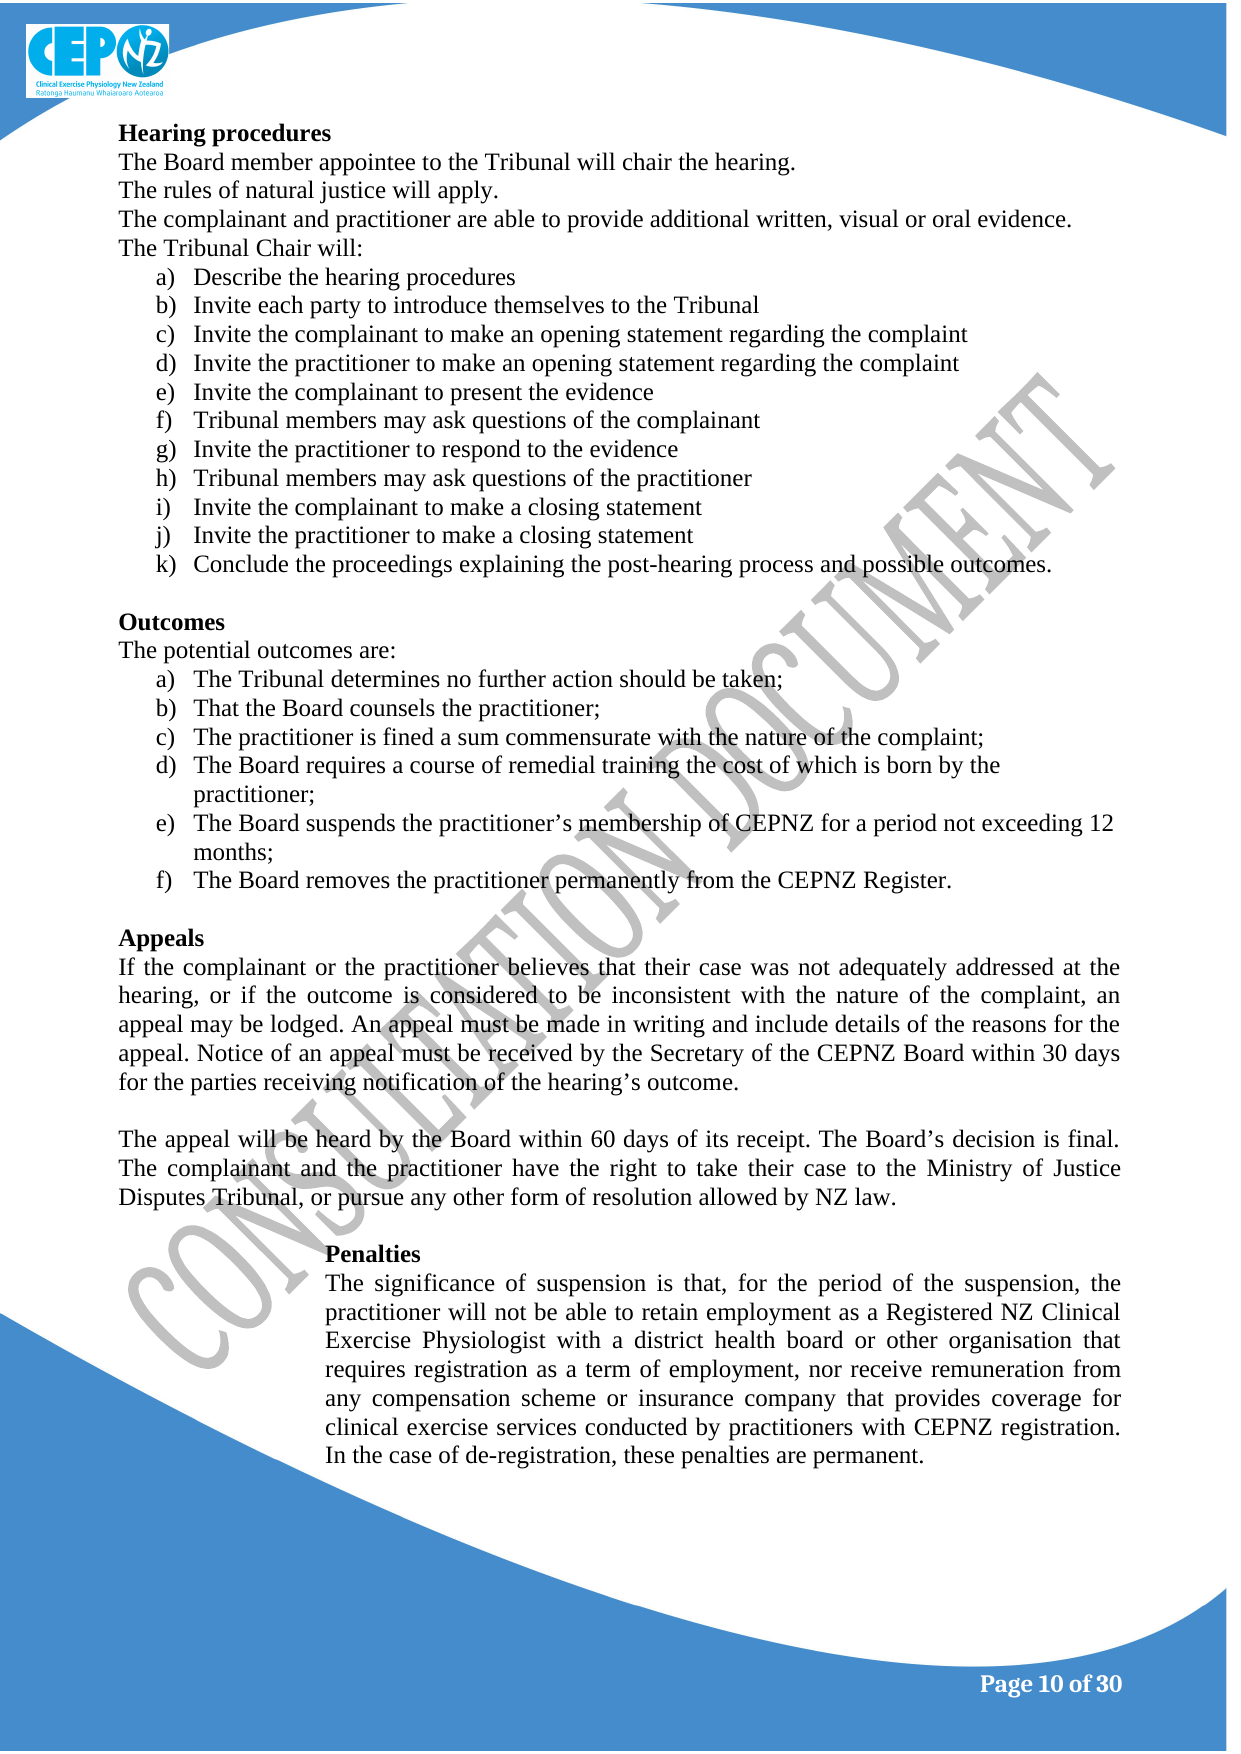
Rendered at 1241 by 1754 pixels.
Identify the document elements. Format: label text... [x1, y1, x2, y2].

list Invite the practitioner to make a closing statement [156, 521, 1122, 549]
list Tribunal members may ask questions of the complainant [156, 406, 1122, 434]
list That the Board counsels the practitioner; [156, 693, 1122, 722]
list Describe the hearing procedures [156, 262, 1122, 291]
list The practitioner is fined a sum commensurate with the nature of the complaint; [156, 722, 1122, 751]
text The Board member appointee to the Tribunal will chair the hearing. [118, 147, 1122, 176]
text The appeal will be heard by the Board within 60 days of its receipt. The Board’s decision is final. The complainant and the practitioner have the right to take their case to the Ministry of Justice Disputes Tribunal, or pursue any other form of resolution allowed by NZ law. [118, 1124, 1122, 1211]
picture [0, 3, 1227, 1751]
list Invite the complainant to make an opening statement regarding the complaint [156, 319, 1122, 348]
list The Tribunal determines no further action should be taken; [156, 664, 1122, 693]
text Outcomes [118, 607, 1122, 636]
list Invite the complainant to make a closing statement [156, 492, 1122, 521]
list Invite the complainant to present the evidence [156, 377, 1122, 406]
list The Board removes the practitioner permanently from the CEPNZ Register. [156, 866, 1122, 894]
text The rules of natural justice will apply. [118, 176, 1122, 204]
text If the complainant or the practitioner believes that their case was not adequately addressed at the hearing, or if the outcome is considered to be inconsistent with the nature of the complaint, an appeal may be lodged. An appeal must be made in writing and include details of the reasons for the appeal. Notice of an appeal must be received by the Secretary of the CEPNZ Board within 30 days for the parties receiving notification of the hearing’s outcome. [118, 952, 1122, 1096]
list Conclude the proceedings explaining the post-hearing process and possible outcomes. [156, 549, 1122, 578]
list The Board requires a course of remedial training the cost of which is born by the practitioner; [156, 751, 1122, 808]
list Invite the practitioner to respond to the evidence [156, 434, 1122, 463]
text The Tribunal Chair will: [118, 233, 1122, 262]
list Invite each party to introduce themselves to the Tribunal [156, 291, 1122, 319]
list Invite the practitioner to make an opening statement regarding the complaint [156, 348, 1122, 377]
text The potential outcomes are: [118, 636, 1122, 664]
text Penalties [325, 1239, 1122, 1268]
text Hearing procedures [118, 118, 1122, 147]
text The significance of suspension is that, for the period of the suspension, the practitioner will not be able to retain employment as a Registered NZ Clinical Exercise Physiologist with a district health board or other organisation that requires registration as a term of employment, nor receive remuneration from any compensation scheme or insurance company that provides coverage for clinical exercise services conducted by practitioners with CEPNZ registration. In the case of de-registration, these penalties are permanent. [325, 1268, 1122, 1469]
list The Board suspends the practitioner’s membership of CEPNZ for a period not exceeding 12 months; [156, 808, 1122, 866]
text The complainant and practitioner are able to provide additional written, visual or oral evidence. [118, 204, 1122, 233]
text Appeals [118, 923, 1122, 952]
list Tribunal members may ask questions of the practitioner [156, 463, 1122, 492]
